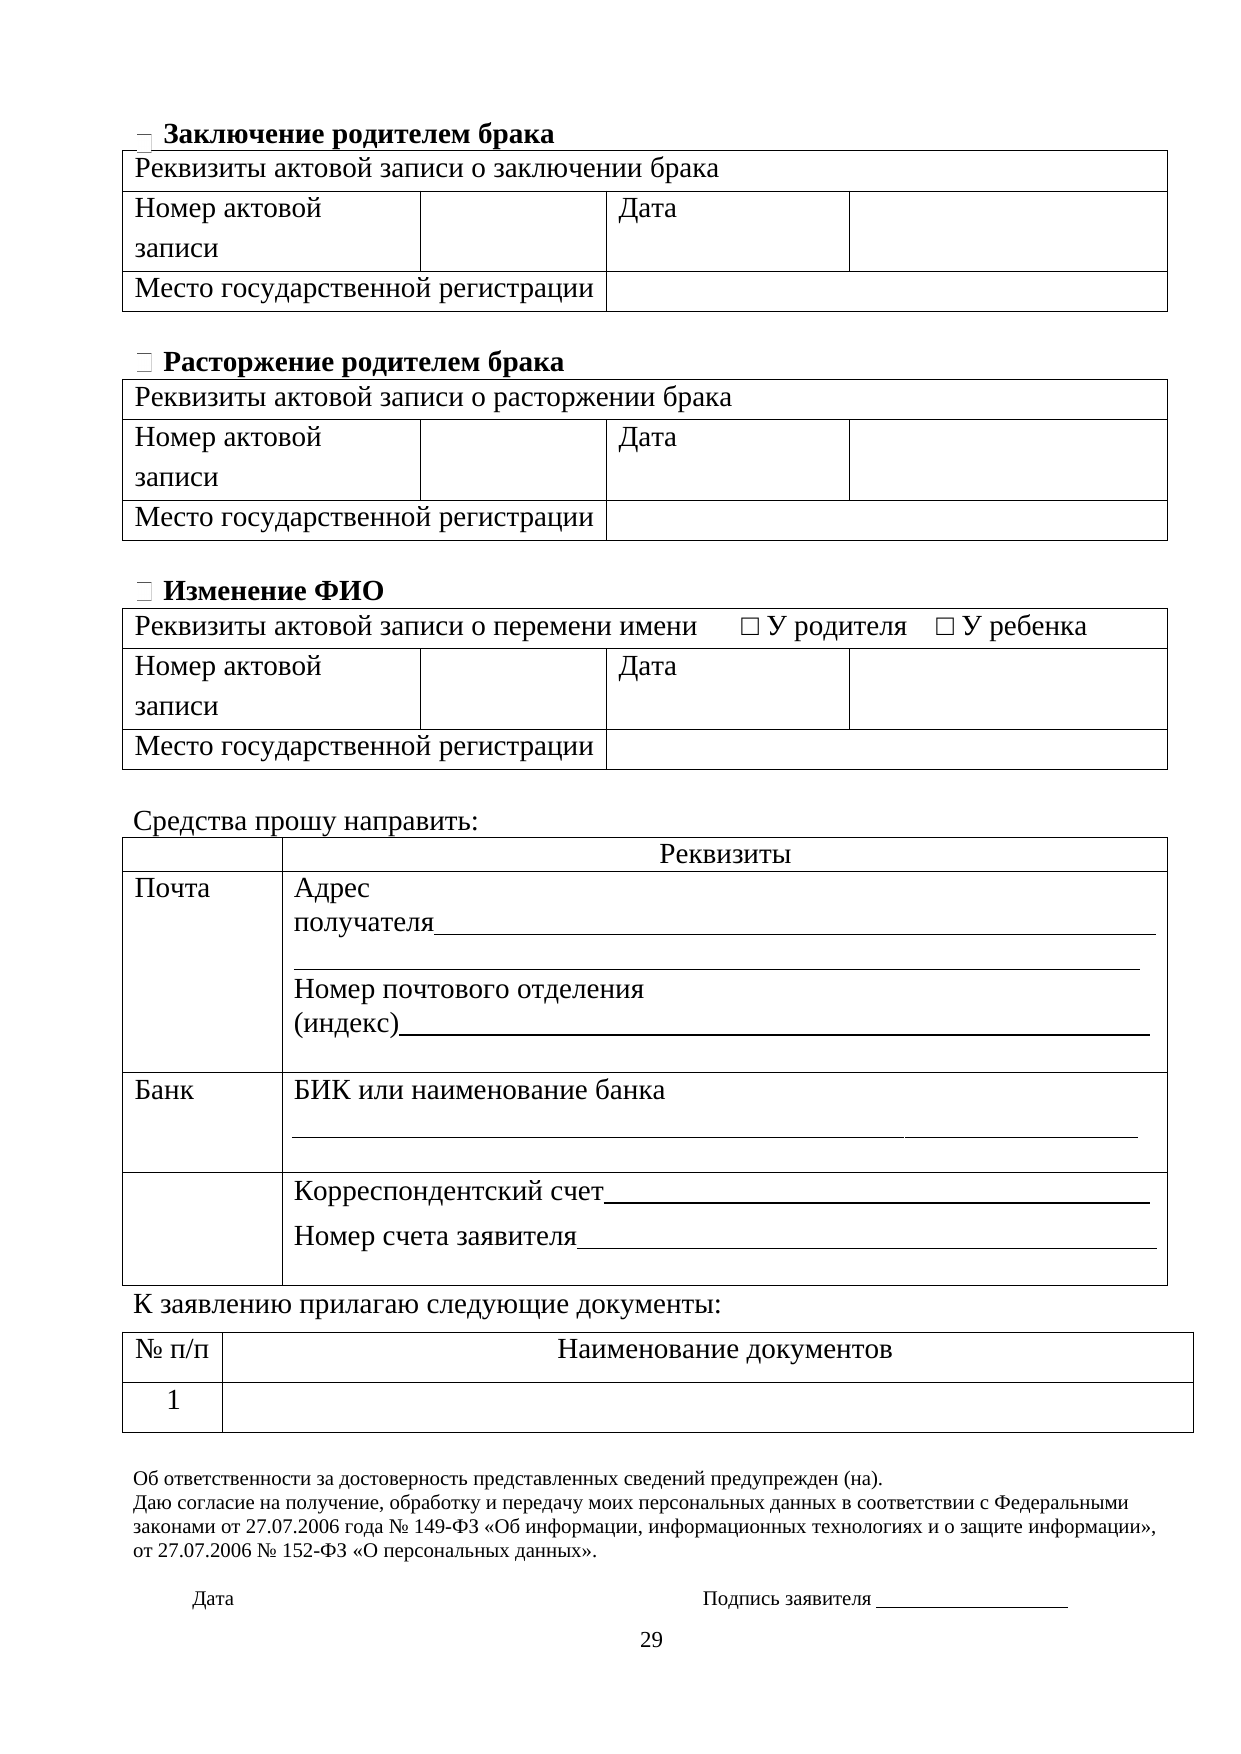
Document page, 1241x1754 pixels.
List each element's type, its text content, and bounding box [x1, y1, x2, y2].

table_cell Место государственной регистрации [123, 501, 606, 540]
table_header Реквизиты актовой записи о перемени имени □ У родителя □ У ребенка [123, 609, 1167, 648]
table_cell Корреспондентский счет Номер счета заявителя [283, 1173, 1167, 1285]
text Даю согласие на получение, обработку и передачу моих персональных данных в соответствии с Федеральными законами от 27.07.2006 года № 149-ФЗ «Об информации, информационных технологиях и о защите информации», от 27.07.2006 № 152-ФЗ «О персональных данных». [133, 1490, 1159, 1562]
text Расторжение родителем брака [163, 344, 1205, 378]
table_cell [123, 1173, 282, 1285]
table_cell Дата [607, 192, 849, 271]
table_cell [850, 192, 1167, 271]
picture [137, 134, 152, 153]
picture [137, 353, 152, 372]
table_cell [421, 420, 606, 499]
table_cell [607, 501, 1167, 540]
table_header [123, 838, 282, 871]
table_cell Номер актовой записи [123, 649, 420, 729]
subtitle Заключение родителем брака [163, 117, 1205, 150]
text Средства прошу направить: [133, 803, 1205, 836]
subtitle Изменение ФИО [163, 573, 1205, 607]
table_header Реквизиты актовой записи о заключении брака [123, 151, 1167, 191]
table_header № п/п [123, 1333, 222, 1382]
table_cell Место государственной регистрации [123, 730, 606, 769]
table_cell 1 [123, 1383, 222, 1432]
table_cell Почта [123, 872, 282, 1072]
table_cell [607, 730, 1167, 769]
table_cell Дата [607, 420, 849, 499]
table_cell [223, 1383, 1193, 1432]
table_cell Место государственной регистрации [123, 272, 606, 311]
table_cell Адрес получателя Номер почтового отделения (индекс) [283, 872, 1167, 1072]
table_header Реквизиты актовой записи о расторжении брака [123, 380, 1167, 419]
table_cell [850, 649, 1167, 729]
picture [137, 582, 152, 601]
text Об ответственности за достоверность представленных сведений предупрежден (на). [133, 1466, 1205, 1490]
table_cell Номер актовой записи [123, 420, 420, 499]
table_cell [850, 420, 1167, 499]
text К заявлению прилагаю следующие документы: [133, 1286, 1205, 1319]
table_cell [421, 192, 606, 271]
table_cell Банк [123, 1073, 282, 1172]
table_header Реквизиты [283, 838, 1167, 871]
table_cell [607, 272, 1167, 311]
table_cell Номер актовой записи [123, 192, 420, 271]
table_cell [421, 649, 606, 729]
table_cell Дата [607, 649, 849, 729]
text Дата Подпись заявителя [192, 1586, 1205, 1610]
table_header Наименование документов [223, 1333, 1193, 1382]
table_cell БИК или наименование банка [283, 1073, 1167, 1172]
